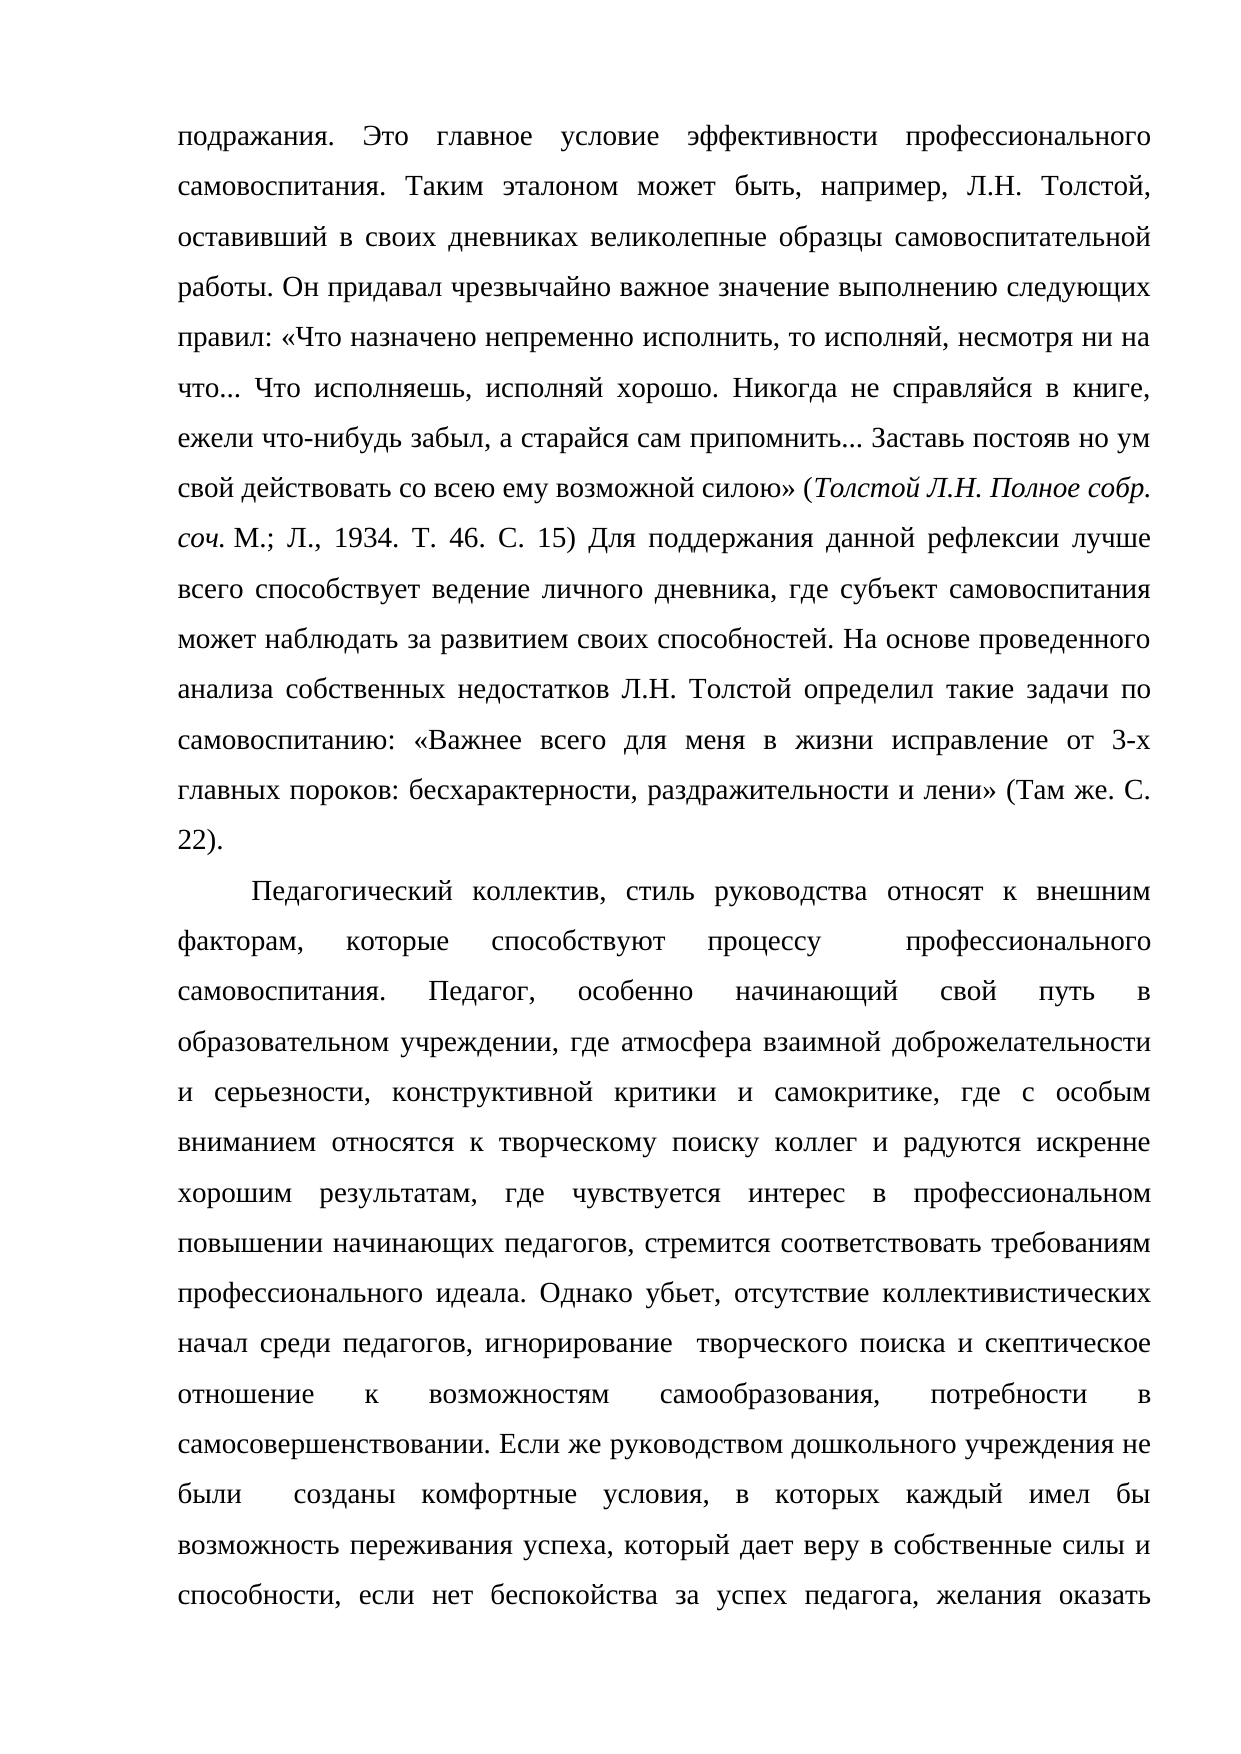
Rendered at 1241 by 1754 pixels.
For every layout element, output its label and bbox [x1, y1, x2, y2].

text [177, 118, 1152, 856]
text [177, 873, 1152, 1611]
